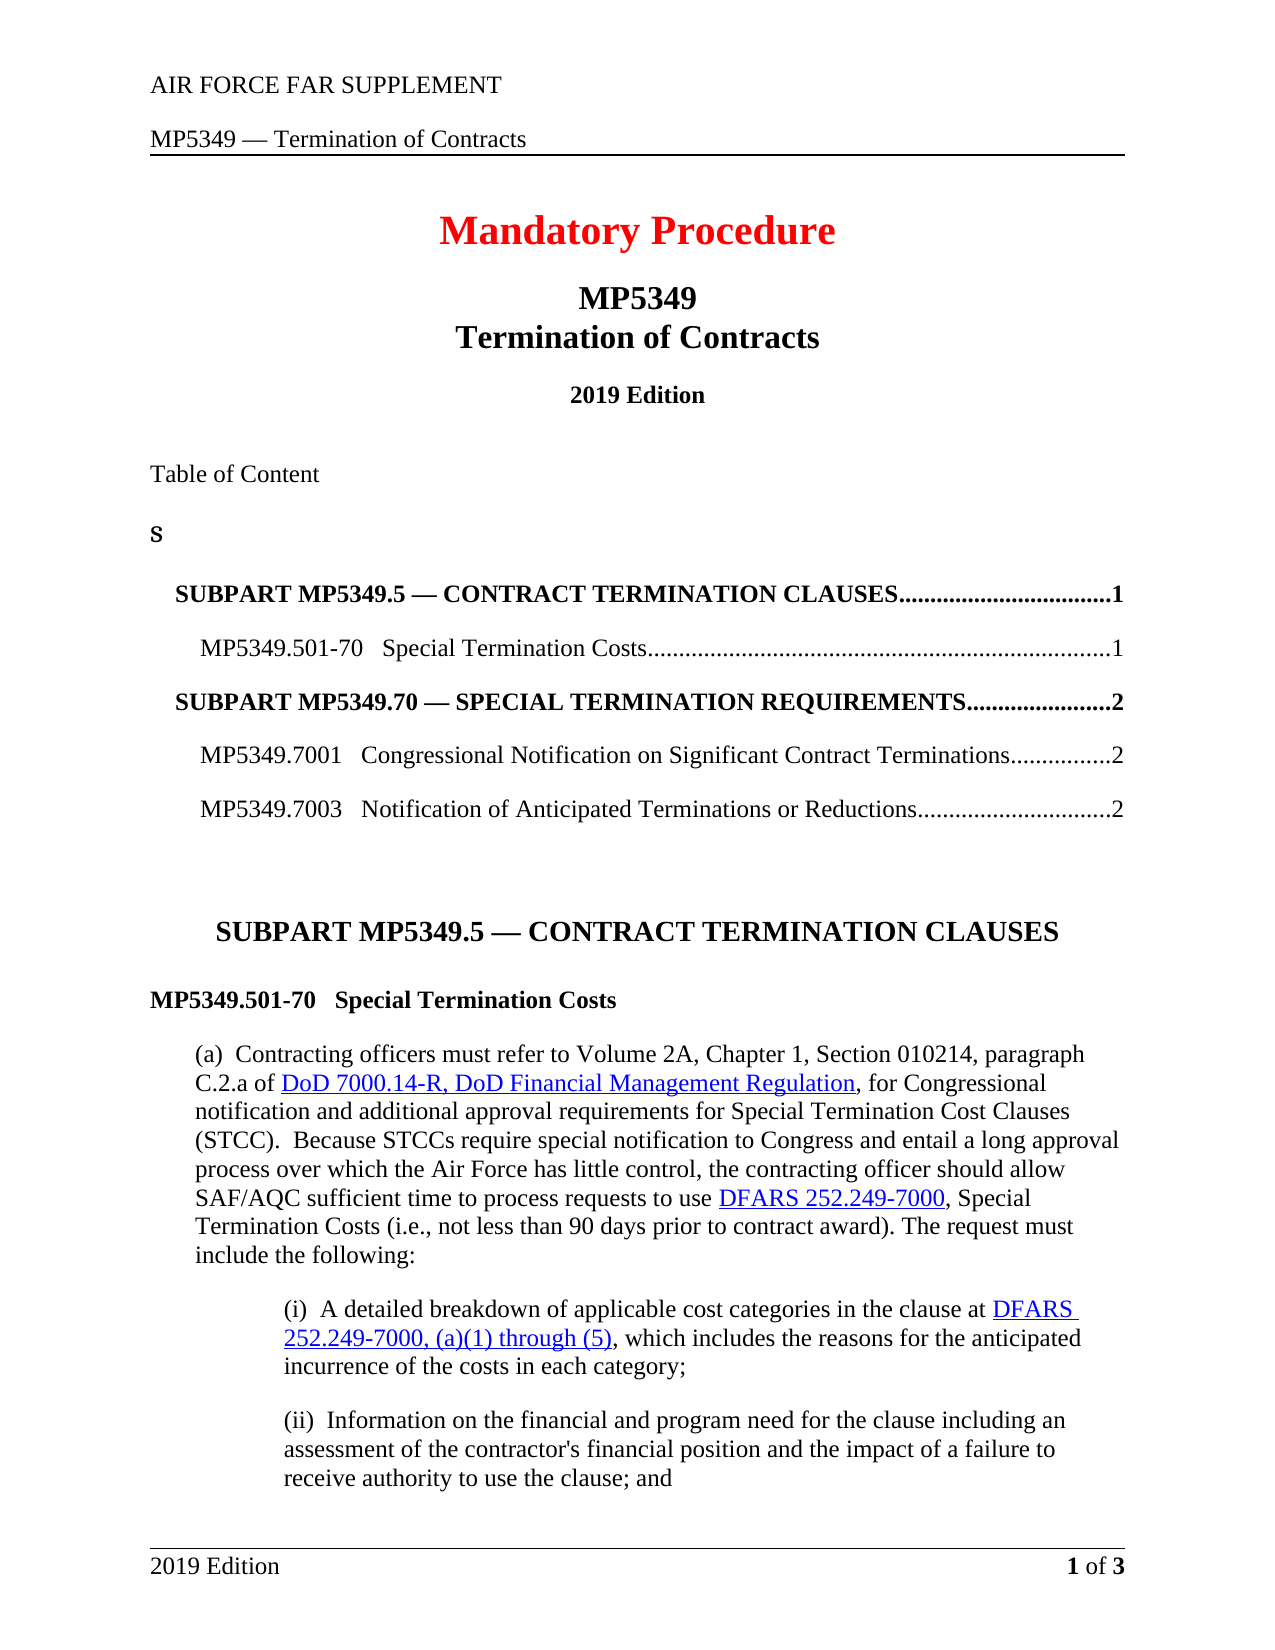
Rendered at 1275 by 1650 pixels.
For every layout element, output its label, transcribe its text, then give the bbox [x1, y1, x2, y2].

subtitle Mandatory Procedure [150, 206, 1125, 253]
text 2019 Edition [150, 380, 1125, 409]
subtitle MP5349.501-70 Special Termination Costs [150, 985, 1125, 1014]
list (ii) Information on the financial and program need for the clause including an assessment of the contractor's financial position and the impact of a failure to receive authority to use the clause; and [283, 1405, 1125, 1491]
list (i) A detailed breakdown of applicable cost categories in the clause at DFARS 252.249-7000, (a)(1) through (5), which includes the reasons for the anticipated incurrence of the costs in each category; [283, 1294, 1125, 1380]
list (a) Contracting officers must refer to Volume 2A, Chapter 1, Section 010214, paragraph C.2.a of DoD 7000.14-R, DoD Financial Management Regulation, for Congressional notification and additional approval requirements for Special Termination Cost Clauses (STCC). Because STCCs require special notification to Congress and entail a long approval process over which the Air Force has little control, the contracting officer should allow SAF/AQC sufficient time to process requests to use DFARS 252.249-7000, Special Termination Costs (i.e., not less than 90 days prior to contract award). The request must include the following: [195, 1039, 1125, 1269]
subtitle MP5349 Termination of Contracts [150, 278, 1125, 355]
subtitle SUBPART MP5349.5 — CONTRACT TERMINATION CLAUSES [150, 914, 1125, 948]
